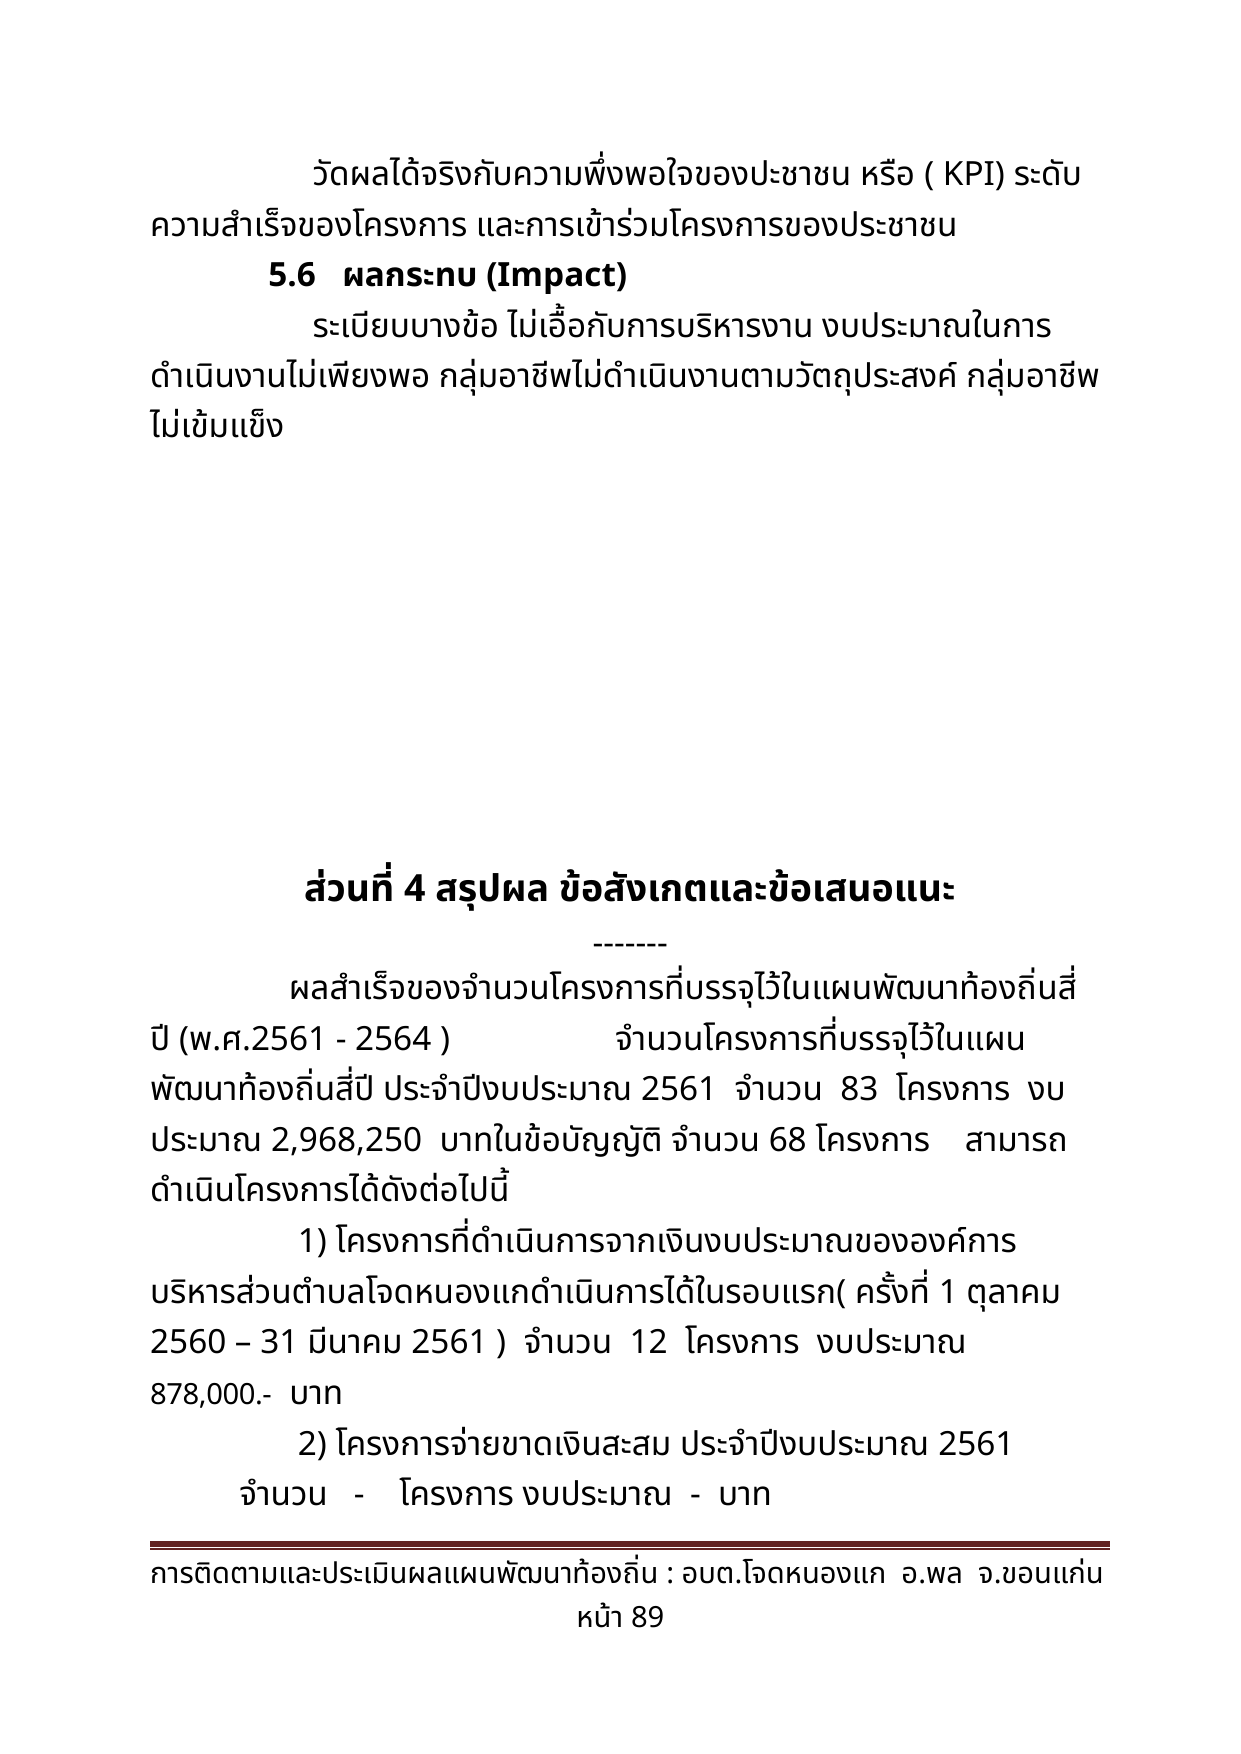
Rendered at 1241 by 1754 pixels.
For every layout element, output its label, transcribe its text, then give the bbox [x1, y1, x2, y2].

text 2) โครงการจ่ายขาดเงินสะสม ประจำปีงบประมาณ 2561 จำนวน - โครงการ งบประมาณ - บาท [239, 1419, 1090, 1521]
text ------- [150, 919, 1110, 964]
text ส่วนที่ 4 สรุปผล ข้อสังเกตและข้อเสนอแนะ [150, 862, 1110, 919]
text ผลสำเร็จของจำนวนโครงการที่บรรจุไว้ในแผนพัฒนาท้องถิ่นสี่ปี (พ.ศ.2561 - 2564 ) จำนวนโครงการที่บรรจุไว้ในแผนพัฒนาท้องถิ่นสี่ปี ประจำปีงบประมาณ 2561 จำนวน 83 โครงการ งบประมาณ 2,968,250 บาทในข้อบัญญัติ จำนวน 68 โครงการ สามารถดำเนินโครงการได้ดังต่อไปนี้ [150, 964, 1090, 1217]
text 5.6 ผลกระทบ (Impact) [150, 251, 1110, 302]
text 1) โครงการที่ดำเนินการจากเงินงบประมาณขององค์การบริหารส่วนตำบลโจดหนองแกดำเนินการได้ในรอบแรก( ครั้งที่ 1 ตุลาคม 2560 – 31 มีนาคม 2561 ) จำนวน 12 โครงการ งบประมาณ 878,000.- บาท [150, 1217, 1090, 1419]
text วัดผลได้จริงกับความพึ่งพอใจของปะชาชน หรือ ( KPI) ระดับความสำเร็จของโครงการ และการเข้าร่วมโครงการของประชาชน [150, 150, 1110, 251]
text ระเบียบบางข้อ ไม่เอื้อกับการบริหารงาน งบประมาณในการดำเนินงานไม่เพียงพอ กลุ่มอาชีพไม่ดำเนินงานตามวัตถุประสงค์ กลุ่มอาชีพไม่เข้มแข็ง [150, 302, 1110, 453]
